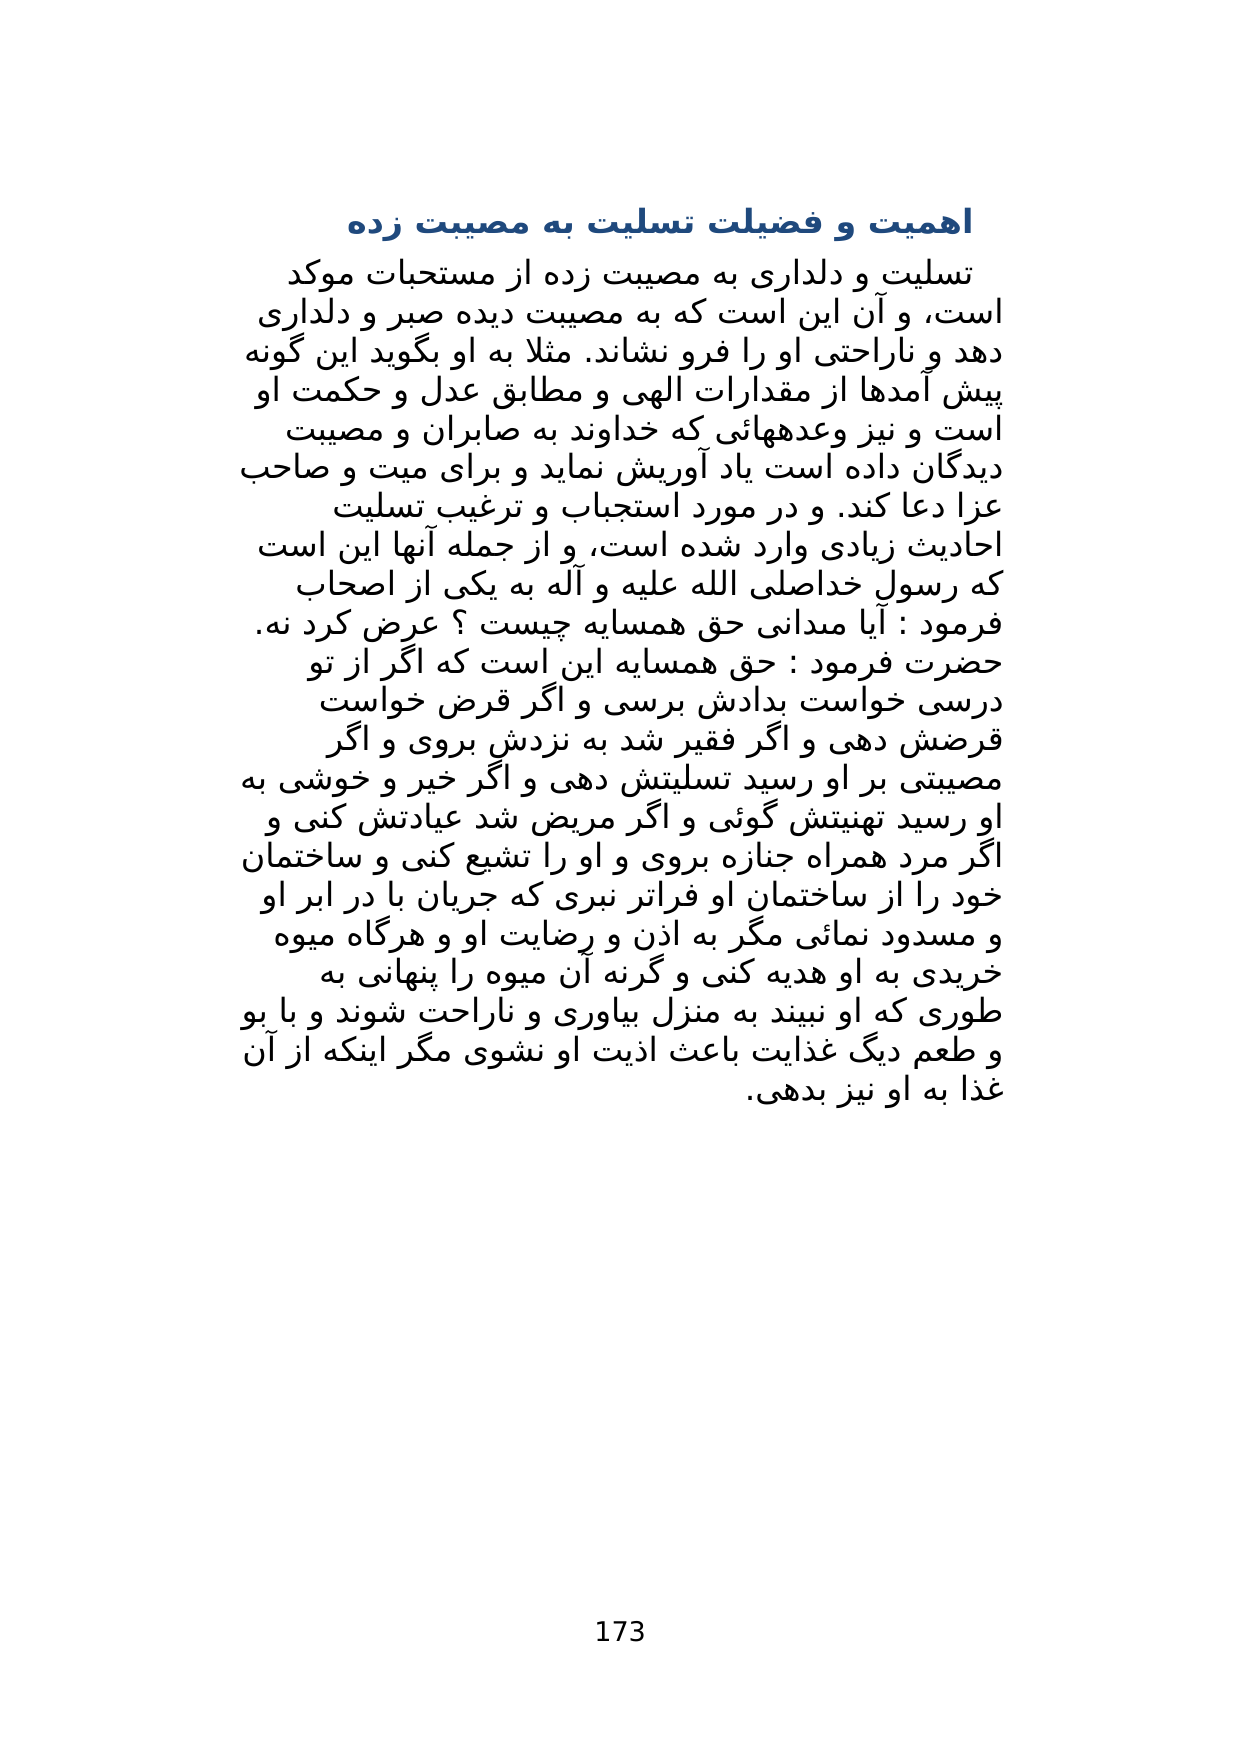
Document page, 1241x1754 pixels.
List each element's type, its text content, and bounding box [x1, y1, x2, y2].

text تسليت و دلدارى به مصيبت زده از مستحبات موكد است، و آن اين است كه به مصيبت ديده صبر و دلدارى دهد و ناراحتى او را فرو نشاند. مثلا به او بگويد اين گونه پيش آمدها از مقدارات الهى و مطابق عدل و حكمت او است و نيز وعده‏هائى كه خداوند به صابران و مصيبت ديدگان داده است ياد آوريش نمايد و براى ميت و صاحب عزا دعا كند. و در مورد استجباب و ترغيب تسليت احاديث زيادى وارد شده است، و از جمله آنها اين است كه رسول خداصلى الله عليه و آله به يكى از اصحاب فرمود : آيا مى‏دانى حق همسايه چيست ؟ عرض كرد نه. حضرت فرمود : حق همسايه اين است كه اگر از تو درسى خواست بدادش برسى و اگر قرض خواست قرضش دهى و اگر فقير شد به نزدش بروى و اگر مصيبتى بر او رسيد تسليتش دهى و اگر خير و خوشى به او رسيد تهنيتش گوئى و اگر مريض شد عيادتش كنى و اگر مرد همراه جنازه بروى و او را تشيع كنى و ساختمان خود را از ساختمان او فراتر نبرى كه جريان با در ابر او و مسدود نمائى مگر به اذن و رضايت او و هرگاه ميوه خريدى به او هديه كنى و گرنه آن ميوه را پنهانى به طورى كه او نبيند به منزل بياورى و ناراحت شوند و با بو و طعم ديگ غذايت باعث اذيت او نشوى مگر اينكه از آن غذا به او نيز بدهى. [236, 253, 1004, 1108]
subtitle اهميت و فضيلت تسليت به مصيبت زده [236, 202, 1004, 241]
